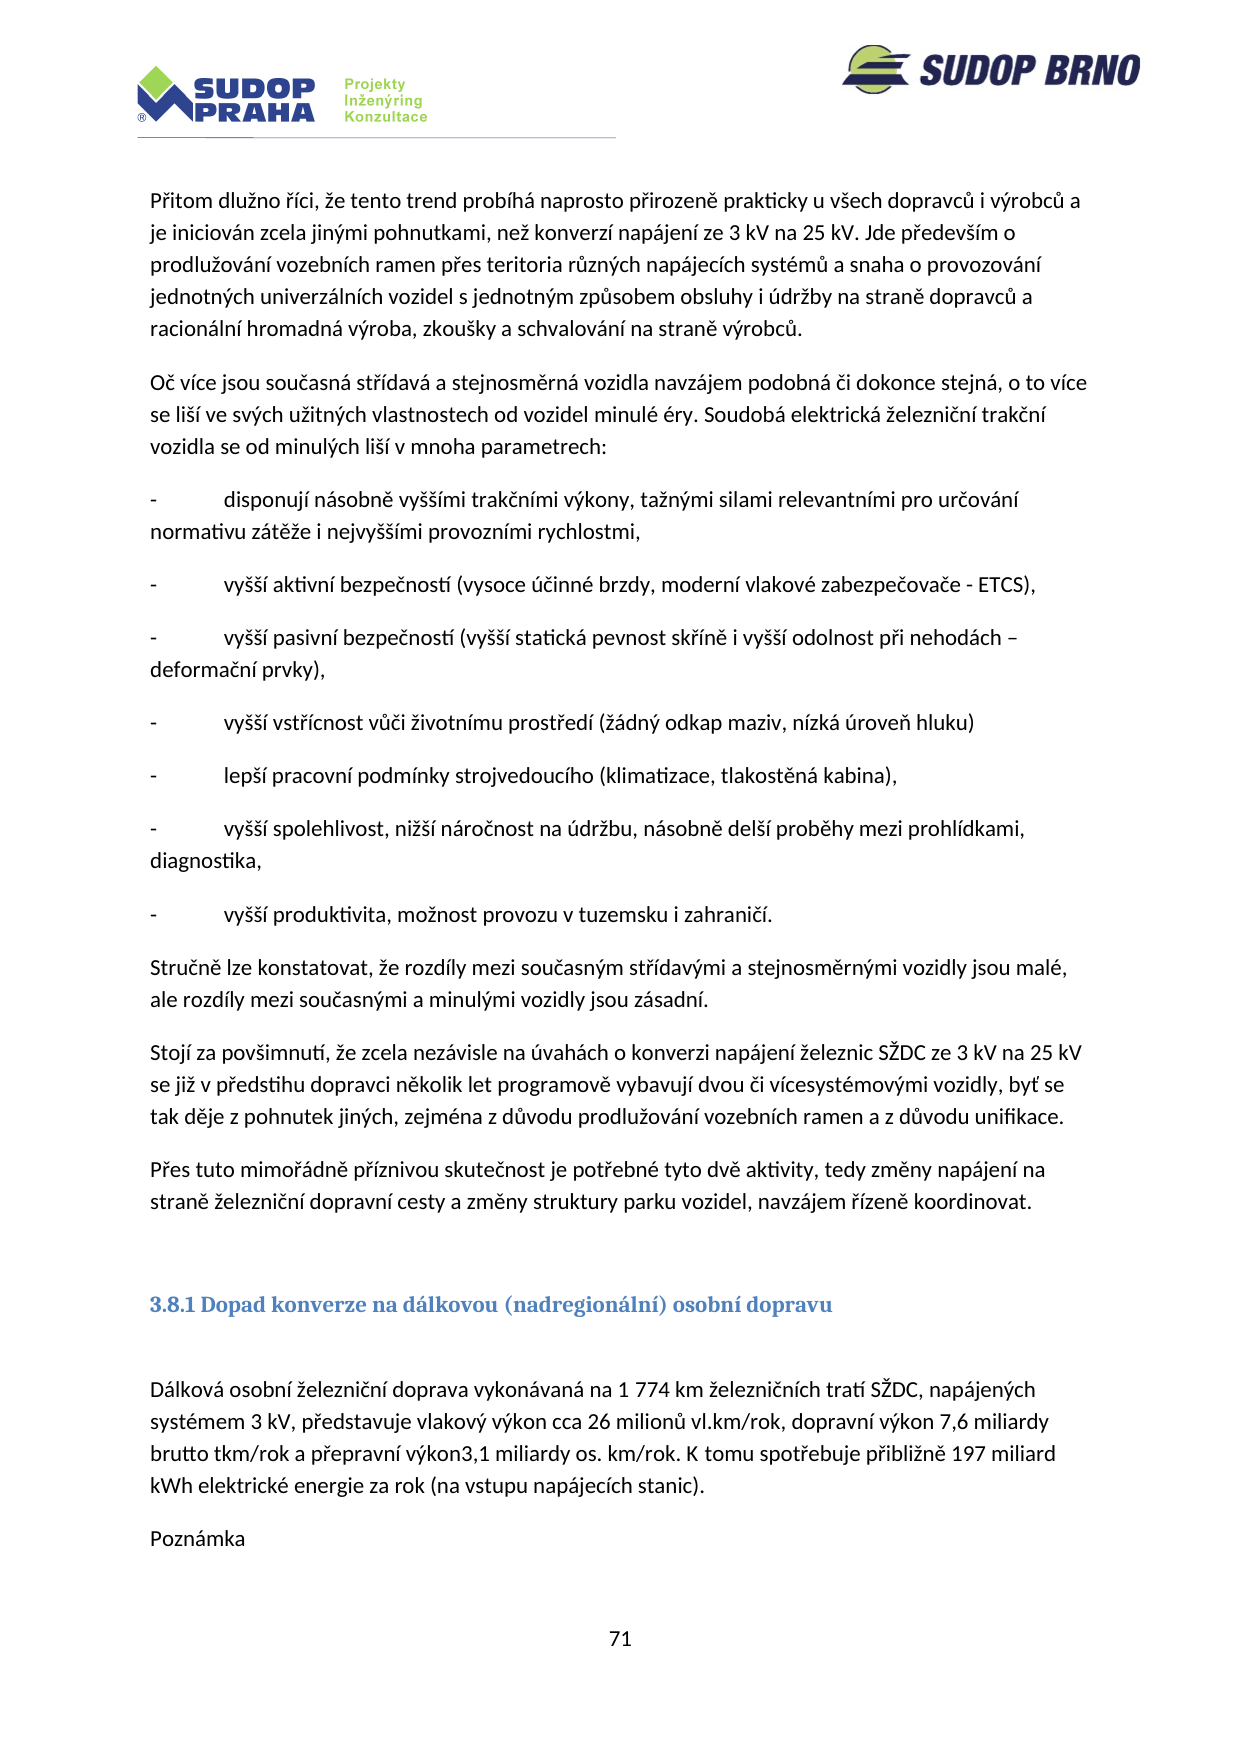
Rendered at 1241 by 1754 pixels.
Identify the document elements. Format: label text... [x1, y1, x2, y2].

text Dálková osobní železniční doprava vykonávaná na 1 774 km železničních tratí SŽDC, napájených systémem 3 kV, představuje vlakový výkon cca 26 milionů vl.km/rok, dopravní výkon 7,6 miliardy brutto tkm/rok a přepravní výkon3,1 miliardy os. km/rok. K tomu spotřebuje přibližně 197 miliard kWh elektrické energie za rok (na vstupu napájecích stanic). [150, 1375, 1090, 1499]
text - vyšší spolehlivost, nižší náročnost na údržbu, násobně delší proběhy mezi prohlídkami, diagnostika, [150, 814, 1090, 875]
text Poznámka [150, 1524, 1090, 1552]
text - vyšší produktivita, možnost provozu v tuzemsku i zahraničí. [150, 900, 1090, 928]
text - lepší pracovní podmínky strojvedoucího (klimatizace, tlakostěná kabina), [150, 761, 1090, 789]
text Stručně lze konstatovat, že rozdíly mezi současným střídavými a stejnosměrnými vozidly jsou malé, ale rozdíly mezi současnými a minulými vozidly jsou zásadní. [150, 953, 1090, 1013]
subtitle 3.8.1 Dopad konverze na dálkovou (nadregionální) osobní dopravu [150, 1292, 1090, 1318]
text - disponují násobně vyššími trakčními výkony, tažnými silami relevantními pro určování normativu zátěže i nejvyššími provozními rychlostmi, [150, 485, 1090, 545]
text - vyšší pasivní bezpečností (vyšší statická pevnost skříně i vyšší odolnost při nehodách – deformační prvky), [150, 623, 1090, 683]
text - vyšší vstřícnost vůči životnímu prostředí (žádný odkap maziv, nízká úroveň hluku) [150, 708, 1090, 736]
text Stojí za povšimnutí, že zcela nezávisle na úvahách o konverzi napájení železnic SŽDC ze 3 kV na 25 kV se již v předstihu dopravci několik let programově vybavují dvou či vícesystémovými vozidly, byť se tak děje z pohnutek jiných, zejména z důvodu prodlužování vozebních ramen a z důvodu unifikace. [150, 1038, 1090, 1130]
picture [841, 45, 1149, 96]
text Přitom dlužno říci, že tento trend probíhá naprosto přirozeně prakticky u všech dopravců i výrobců a je iniciován zcela jinými pohnutkami, než konverzí napájení ze 3 kV na 25 kV. Jde především o prodlužování vozebních ramen přes teritoria různých napájecích systémů a snaha o provozování jednotných univerzálních vozidel s jednotným způsobem obsluhy i údržby na straně dopravců a racionální hromadná výroba, zkoušky a schvalování na straně výrobců. [150, 186, 1090, 343]
text Přes tuto mimořádně příznivou skutečnost je potřebné tyto dvě aktivity, tedy změny napájení na straně železniční dopravní cesty a změny struktury parku vozidel, navzájem řízeně koordinovat. [150, 1155, 1090, 1216]
text - vyšší aktivní bezpečností (vysoce účinné brzdy, moderní vlakové zabezpečovače - ETCS), [150, 570, 1090, 598]
text Oč více jsou současná střídavá a stejnosměrná vozidla navzájem podobná či dokonce stejná, o to více se liší ve svých užitných vlastnostech od vozidel minulé éry. Soudobá elektrická železniční trakční vozidla se od minulých liší v mnoha parametrech: [150, 368, 1090, 460]
picture [137, 65, 435, 126]
